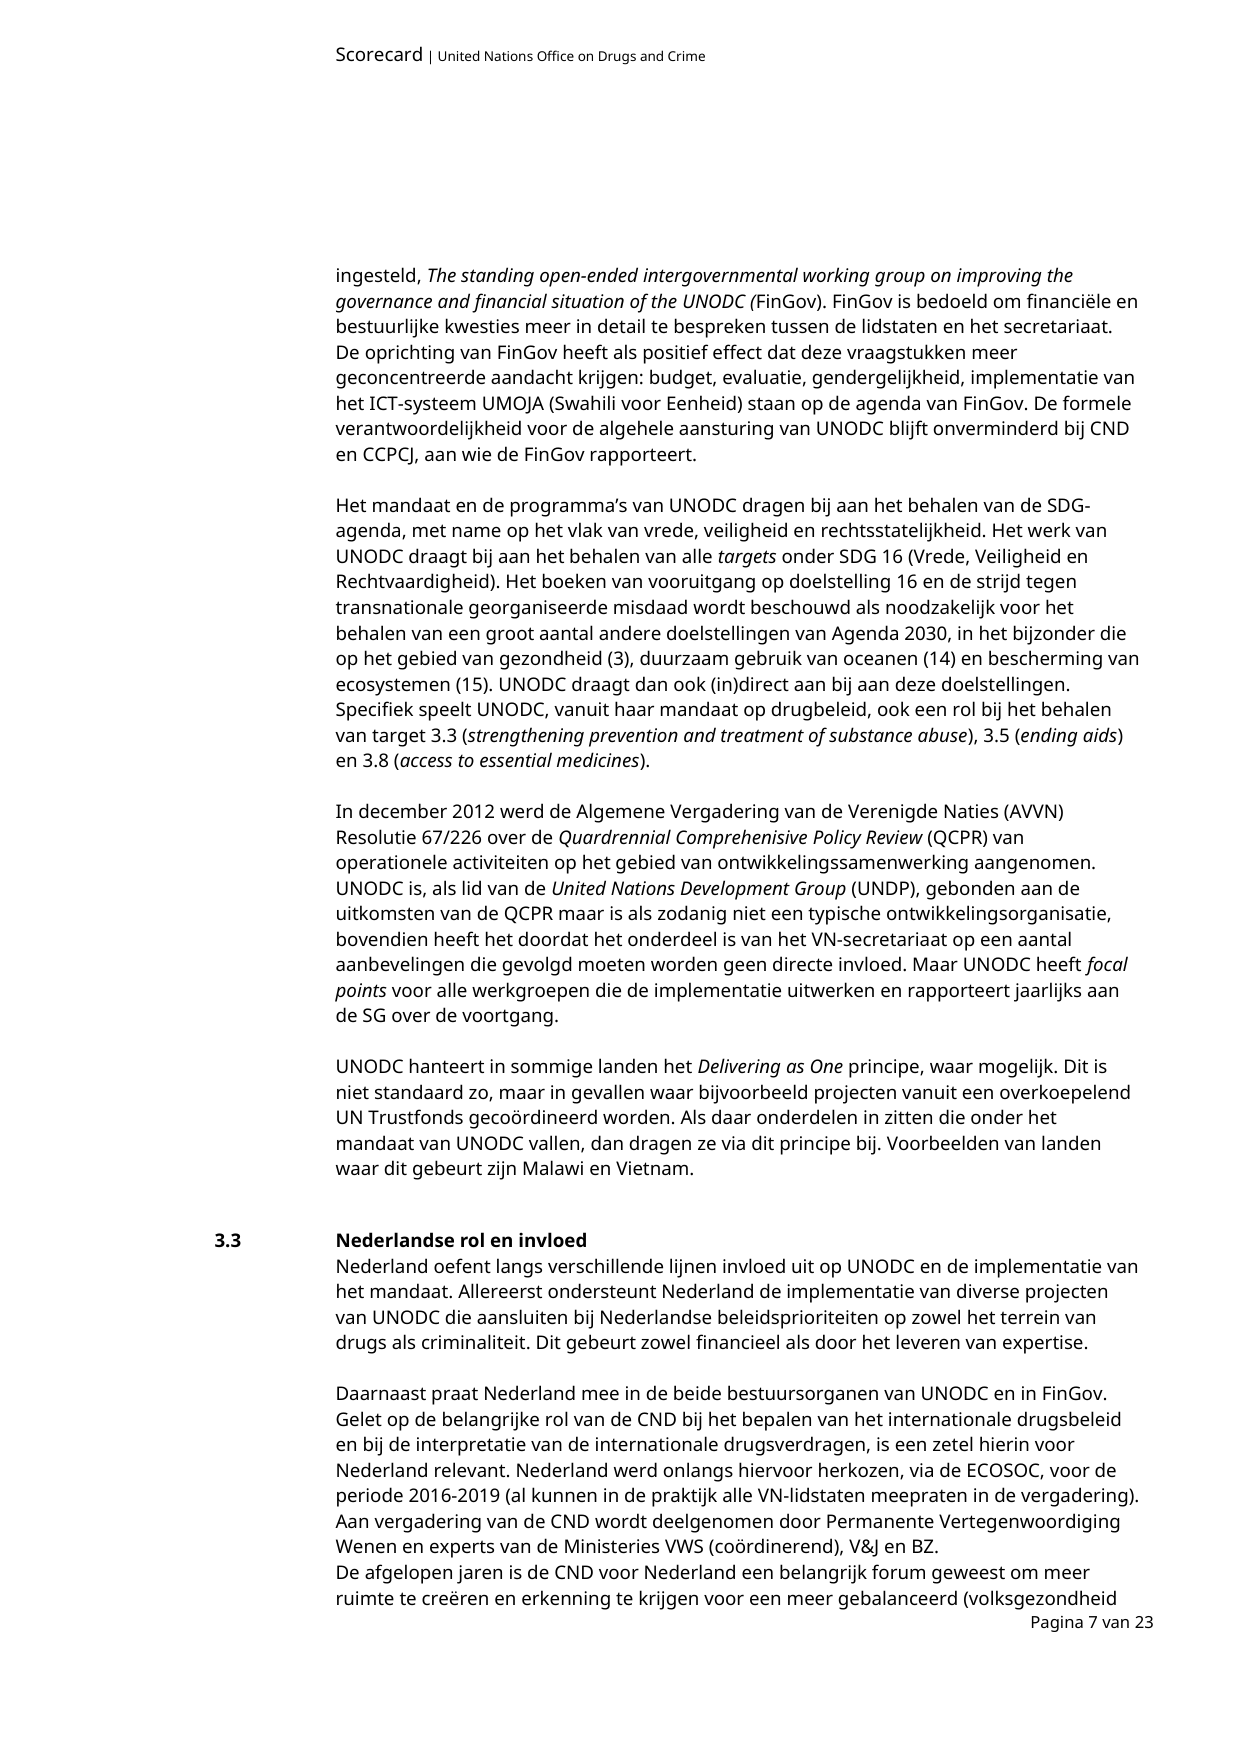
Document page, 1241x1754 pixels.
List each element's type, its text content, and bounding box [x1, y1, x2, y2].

text Daarnaast praat Nederland mee in de beide bestuursorganen van UNODC en in FinGov. Gelet op de belangrijke rol van de CND bij het bepalen van het internationale drugsbeleid en bij de interpretatie van de internationale drugsverdragen, is een zetel hierin voor Nederland relevant. Nederland werd onlangs hiervoor herkozen, via de ECOSOC, voor de periode 2016-2019 (al kunnen in de praktijk alle VN-lidstaten meepraten in de vergadering). Aan vergadering van de CND wordt deelgenomen door Permanente Vertegenwoordiging Wenen en experts van de Ministeries VWS (coördinerend), V&J en BZ. [335, 1381, 1140, 1559]
text In december 2012 werd de Algemene Vergadering van de Verenigde Naties (AVVN) Resolutie 67/226 over de Quardrennial Comprehenisive Policy Review (QCPR) van operationele activiteiten op het gebied van ontwikkelingssamenwerking aangenomen. UNODC is, als lid van de United Nations Development Group (UNDP), gebonden aan de uitkomsten van de QCPR maar is als zodanig niet een typische ontwikkelingsorganisatie, bovendien heeft het doordat het onderdeel is van het VN-secretariaat op een aantal aanbevelingen die gevolgd moeten worden geen directe invloed. Maar UNODC heeft focal points voor alle werkgroepen die de implementatie uitwerken en rapporteert jaarlijks aan de SG over de voortgang. [335, 798, 1140, 1028]
text Het mandaat en de programma’s van UNODC dragen bij aan het behalen van de SDG-agenda, met name op het vlak van vrede, veiligheid en rechtsstatelijkheid. Het werk van UNODC draagt bij aan het behalen van alle targets onder SDG 16 (Vrede, Veiligheid en Rechtvaardigheid). Het boeken van vooruitgang op doelstelling 16 en de strijd tegen transnationale georganiseerde misdaad wordt beschouwd als noodzakelijk voor het behalen van een groot aantal andere doelstellingen van Agenda 2030, in het bijzonder die op het gebied van gezondheid (3), duurzaam gebruik van oceanen (14) en bescherming van ecosystemen (15). UNODC draagt dan ook (in)direct aan bij aan deze doelstellingen. Specifiek speelt UNODC, vanuit haar mandaat op drugbeleid, ook een rol bij het behalen van target 3.3 (strengthening prevention and treatment of substance abuse), 3.5 (ending aids) en 3.8 (access to essential medicines). [335, 492, 1140, 773]
text UNODC hanteert in sommige landen het Delivering as One principe, waar mogelijk. Dit is niet standaard zo, maar in gevallen waar bijvoorbeeld projecten vanuit een overkoepelend UN Trustfonds gecoördineerd worden. Als daar onderdelen in zitten die onder het mandaat van UNODC vallen, dan dragen ze via dit principe bij. Voorbeelden van landen waar dit gebeurt zijn Malawi en Vietnam. [335, 1054, 1140, 1181]
text Nederland oefent langs verschillende lijnen invloed uit op UNODC en de implementatie van het mandaat. Allereerst ondersteunt Nederland de implementatie van diverse projecten van UNODC die aansluiten bij Nederlandse beleidsprioriteiten op zowel het terrein van drugs als criminaliteit. Dit gebeurt zowel financieel als door het leveren van expertise. [335, 1253, 1140, 1355]
subtitle 3.3 Nederlandse rol en invloed [214, 1228, 1140, 1253]
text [335, 1559, 1140, 1610]
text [335, 262, 1140, 467]
